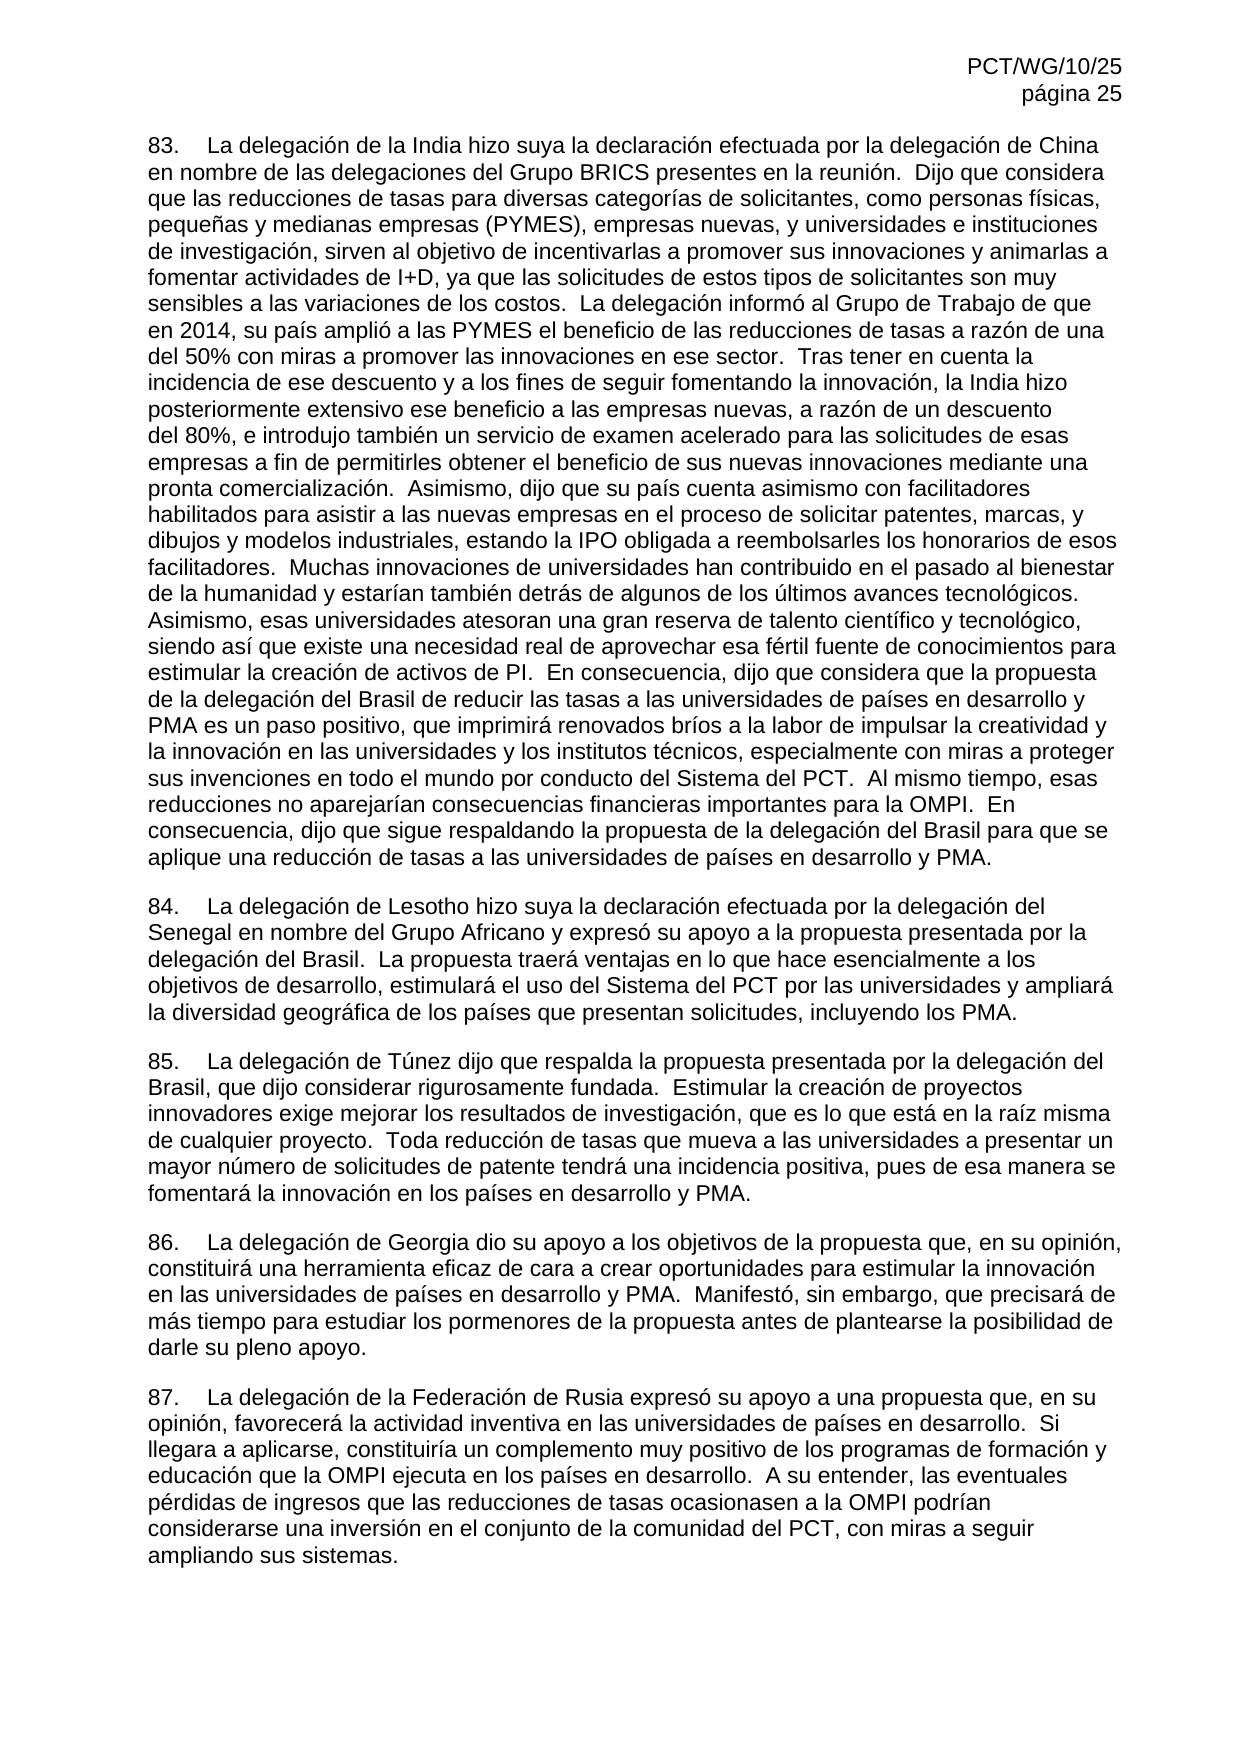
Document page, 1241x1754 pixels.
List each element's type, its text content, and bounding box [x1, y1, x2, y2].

text La delegación de Georgia dio su apoyo a los objetivos de la propuesta que, en su opinión, constituirá una herramienta eficaz de cara a crear oportunidades para estimular la innovación en las universidades de países en desarrollo y PMA. Manifestó, sin embargo, que precisará de más tiempo para estudiar los pormenores de la propuesta antes de plantearse la posibilidad de darle su pleno apoyo. [148, 1229, 1122, 1361]
text La delegación de la India hizo suya la declaración efectuada por la delegación de China en nombre de las delegaciones del Grupo BRICS presentes en la reunión. Dijo que considera que las reducciones de tasas para diversas categorías de solicitantes, como personas físicas, pequeñas y medianas empresas (PYMES), empresas nuevas, y universidades e instituciones de investigación, sirven al objetivo de incentivarlas a promover sus innovaciones y animarlas a fomentar actividades de I+D, ya que las solicitudes de estos tipos de solicitantes son muy sensibles a las variaciones de los costos. La delegación informó al Grupo de Trabajo de que en 2014, su país amplió a las PYMES el beneficio de las reducciones de tasas a razón de una del 50% con miras a promover las innovaciones en ese sector. Tras tener en cuenta la incidencia de ese descuento y a los fines de seguir fomentando la innovación, la India hizo posteriormente extensivo ese beneficio a las empresas nuevas, a razón de un descuento del 80%, e introdujo también un servicio de examen acelerado para las solicitudes de esas empresas a fin de permitirles obtener el beneficio de sus nuevas innovaciones mediante una pronta comercialización. Asimismo, dijo que su país cuenta asimismo con facilitadores habilitados para asistir a las nuevas empresas en el proceso de solicitar patentes, marcas, y dibujos y modelos industriales, estando la IPO obligada a reembolsarles los honorarios de esos facilitadores. Muchas innovaciones de universidades han contribuido en el pasado al bienestar de la humanidad y estarían también detrás de algunos de los últimos avances tecnológicos. Asimismo, esas universidades atesoran una gran reserva de talento científico y tecnológico, siendo así que existe una necesidad real de aprovechar esa fértil fuente de conocimientos para estimular la creación de activos de PI. En consecuencia, dijo que considera que la propuesta de la delegación del Brasil de reducir las tasas a las universidades de países en desarrollo y PMA es un paso positivo, que imprimirá renovados bríos a la labor de impulsar la creatividad y la innovación en las universidades y los institutos técnicos, especialmente con miras a proteger sus invenciones en todo el mundo por conducto del Sistema del PCT. Al mismo tiempo, esas reducciones no aparejarían consecuencias financieras importantes para la OMPI. En consecuencia, dijo que sigue respaldando la propuesta de la delegación del Brasil para que se aplique una reducción de tasas a las universidades de países en desarrollo y PMA. [148, 132, 1122, 870]
text La delegación de Lesotho hizo suya la declaración efectuada por la delegación del Senegal en nombre del Grupo Africano y expresó su apoyo a la propuesta presentada por la delegación del Brasil. La propuesta traerá ventajas en lo que hace esencialmente a los objetivos de desarrollo, estimulará el uso del Sistema del PCT por las universidades y ampliará la diversidad geográfica de los países que presentan solicitudes, incluyendo los PMA. [148, 893, 1122, 1025]
text La delegación de la Federación de Rusia expresó su apoyo a una propuesta que, en su opinión, favorecerá la actividad inventiva en las universidades de países en desarrollo. Si llegara a aplicarse, constituiría un complemento muy positivo de los programas de formación y educación que la OMPI ejecuta en los países en desarrollo. A su entender, las eventuales pérdidas de ingresos que las reducciones de tasas ocasionasen a la OMPI podrían considerarse una inversión en el conjunto de la comunidad del PCT, con miras a seguir ampliando sus sistemas. [148, 1383, 1122, 1568]
text La delegación de Túnez dijo que respalda la propuesta presentada por la delegación del Brasil, que dijo considerar rigurosamente fundada. Estimular la creación de proyectos innovadores exige mejorar los resultados de investigación, que es lo que está en la raíz misma de cualquier proyecto. Toda reducción de tasas que mueva a las universidades a presentar un mayor número de solicitudes de patente tendrá una incidencia positiva, pues de esa manera se fomentará la innovación en los países en desarrollo y PMA. [148, 1048, 1122, 1206]
